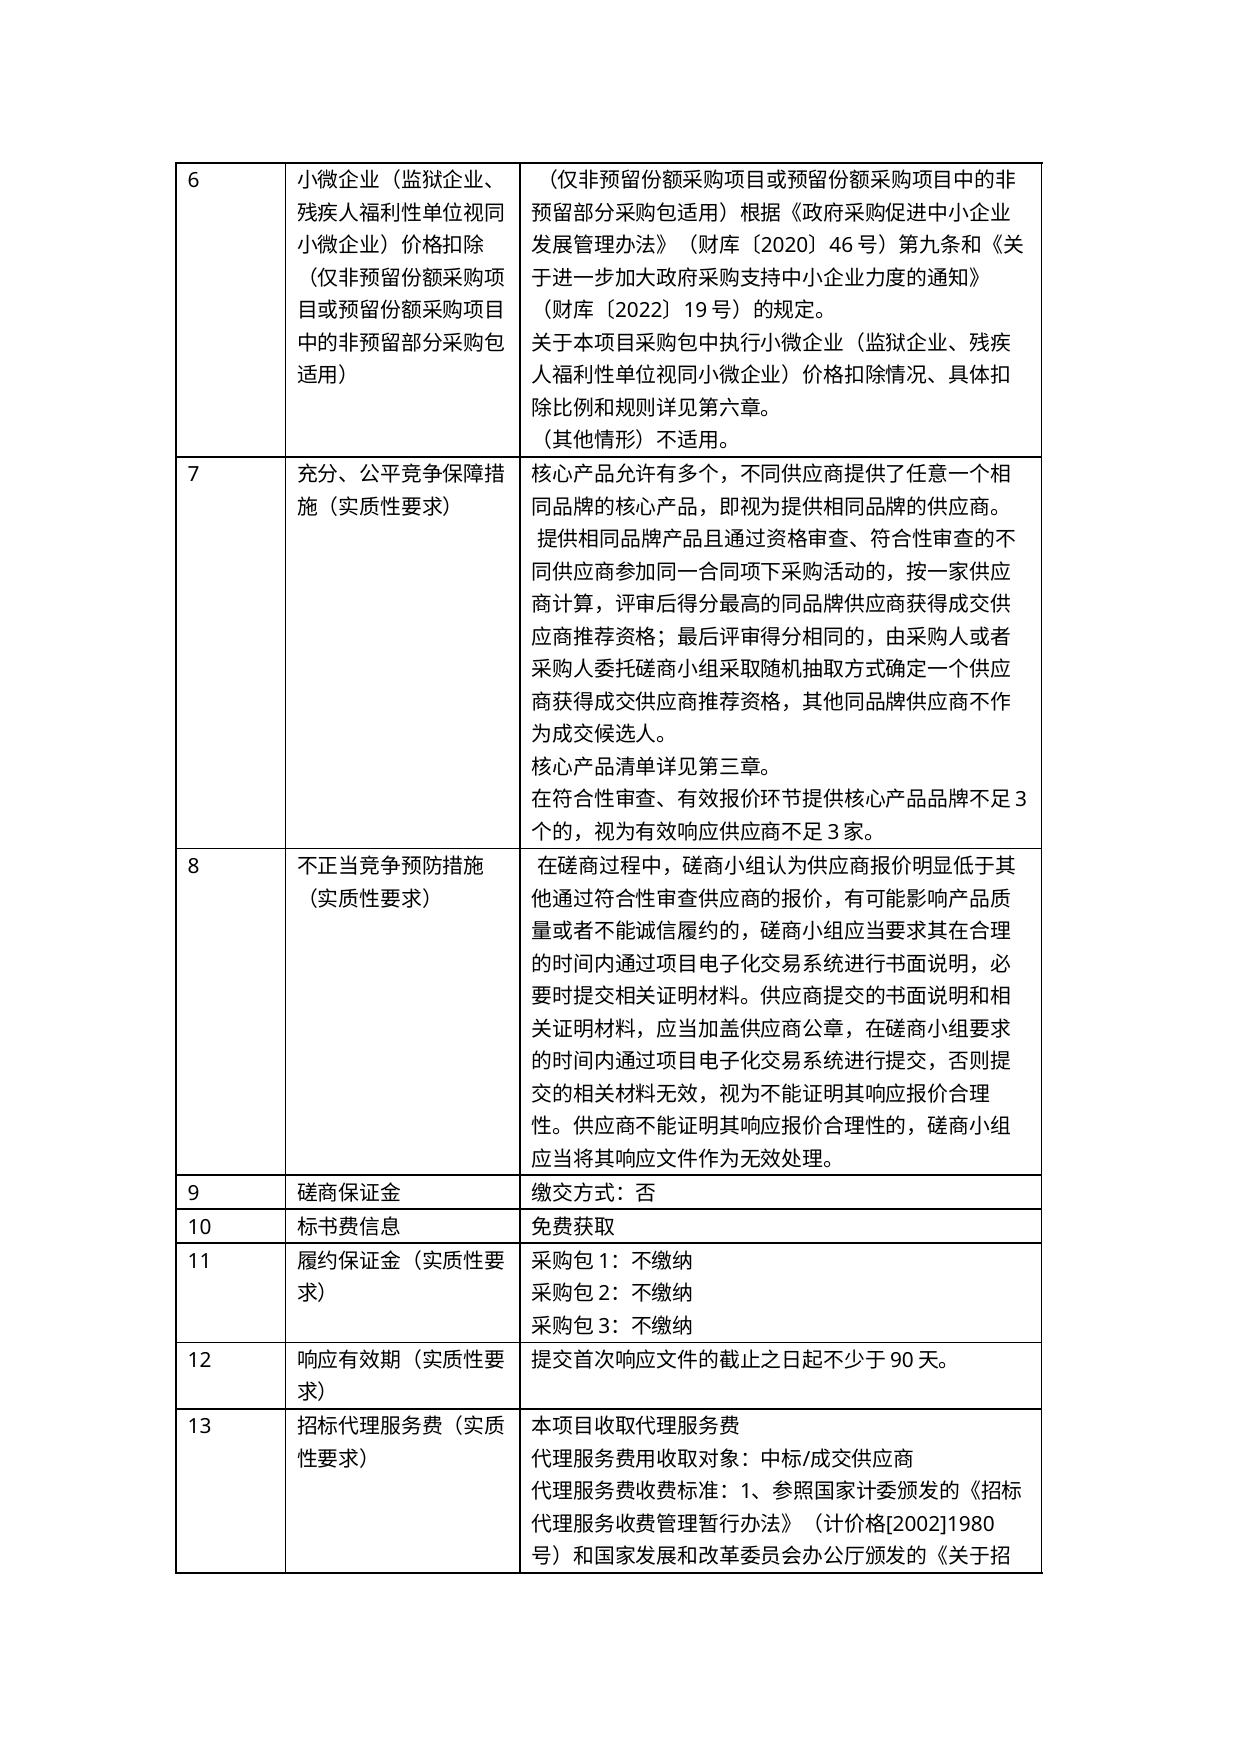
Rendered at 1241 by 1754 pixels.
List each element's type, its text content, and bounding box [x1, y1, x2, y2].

table_cell 8 [177, 849, 285, 1174]
table_cell 13 [177, 1410, 285, 1572]
table_cell 9 [177, 1176, 285, 1208]
table_cell 不正当竞争预防措施（实质性要求） [286, 849, 519, 1174]
table_cell 小微企业（监狱企业、残疾人福利性单位视同小微企业）价格扣除（仅非预留份额采购项目或预留份额采购项目中的非预留部分采购包适用） [286, 164, 519, 456]
table_cell 12 [177, 1343, 285, 1408]
table_cell 免费获取 [521, 1210, 1041, 1242]
table_cell （仅非预留份额采购项目或预留份额采购项目中的非预留部分采购包适用）根据《政府采购促进中小企业发展管理办法》（财库〔2020〕46号）第九条和《关于进一步加大政府采购支持中小企业力度的通知》（财库〔2022〕19号）的规定。 关于本项目采购包中执行小微企业（监狱企业、残疾人福利性单位视同小微企业）价格扣除情况、具体扣除比例和规则详见第六章。 （其他情形）不适用。 [521, 164, 1041, 456]
table_cell 磋商保证金 [286, 1176, 519, 1208]
table_cell 招标代理服务费（实质性要求） [286, 1410, 519, 1572]
table_cell 采购包1：不缴纳 采购包2：不缴纳 采购包3：不缴纳 [521, 1244, 1041, 1341]
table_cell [521, 1410, 1041, 1572]
table_cell 标书费信息 [286, 1210, 519, 1242]
table_cell 提交首次响应文件的截止之日起不少于90天。 [521, 1343, 1041, 1408]
table_cell 在磋商过程中，磋商小组认为供应商报价明显低于其他通过符合性审查供应商的报价，有可能影响产品质量或者不能诚信履约的，磋商小组应当要求其在合理的时间内通过项目电子化交易系统进行书面说明，必要时提交相关证明材料。供应商提交的书面说明和相关证明材料，应当加盖供应商公章，在磋商小组要求的时间内通过项目电子化交易系统进行提交，否则提交的相关材料无效，视为不能证明其响应报价合理性。供应商不能证明其响应报价合理性的，磋商小组应当将其响应文件作为无效处理。 [521, 849, 1041, 1174]
table_cell 11 [177, 1244, 285, 1341]
table_cell 响应有效期（实质性要求） [286, 1343, 519, 1408]
table_cell 6 [177, 164, 285, 456]
table_cell 缴交方式：否 [521, 1176, 1041, 1208]
table_cell 履约保证金（实质性要求） [286, 1244, 519, 1341]
table_cell 充分、公平竞争保障措施（实质性要求） [286, 458, 519, 848]
table_cell 7 [177, 458, 285, 848]
table_cell 10 [177, 1210, 285, 1242]
table_cell 核心产品允许有多个，不同供应商提供了任意一个相同品牌的核心产品，即视为提供相同品牌的供应商。 提供相同品牌产品且通过资格审查、符合性审查的不同供应商参加同一合同项下采购活动的，按一家供应商计算，评审后得分最高的同品牌供应商获得成交供应商推荐资格；最后评审得分相同的，由采购人或者采购人委托磋商小组采取随机抽取方式确定一个供应商获得成交供应商推荐资格，其他同品牌供应商不作为成交候选人。 核心产品清单详见第三章。 在符合性审查、有效报价环节提供核心产品品牌不足3个的，视为有效响应供应商不足3家。 [521, 458, 1041, 848]
